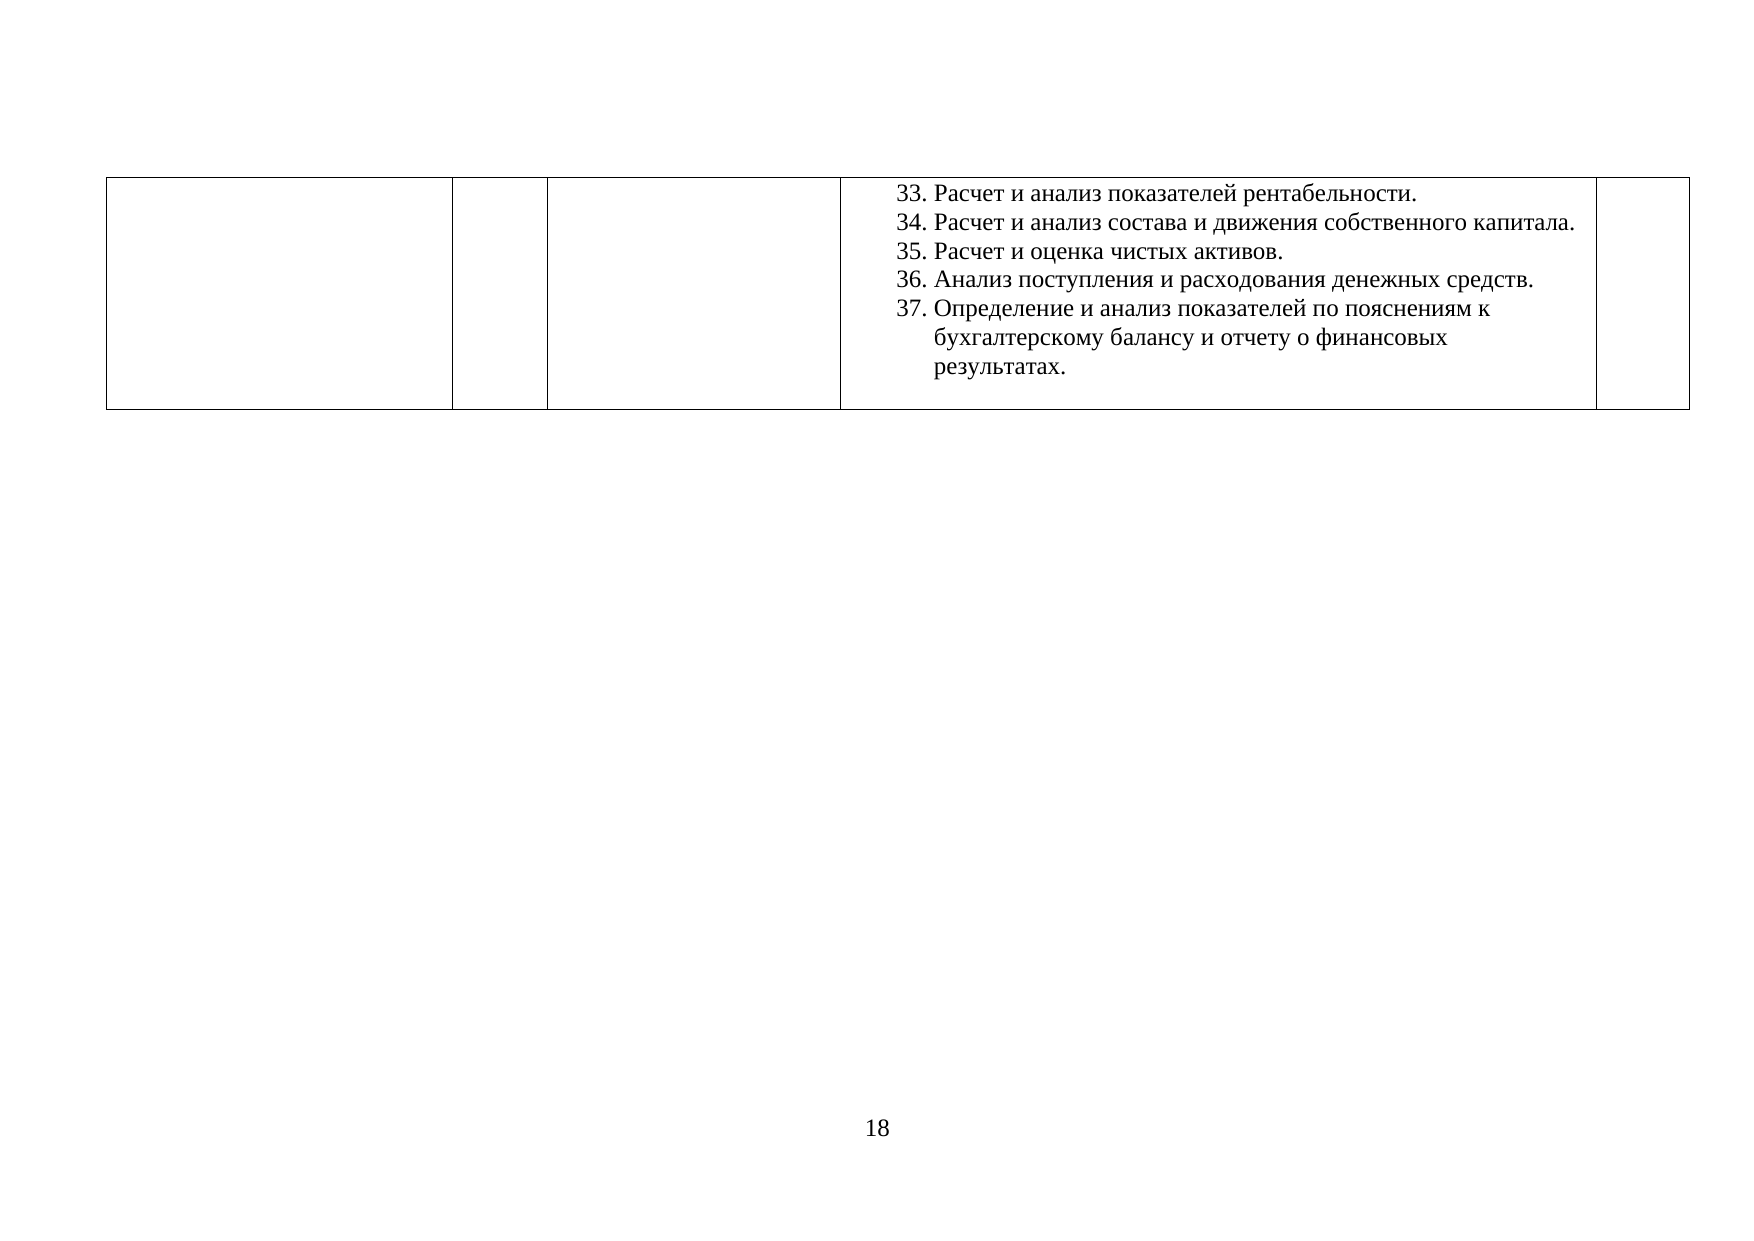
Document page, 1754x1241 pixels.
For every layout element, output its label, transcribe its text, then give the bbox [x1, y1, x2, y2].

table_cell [841, 178, 1596, 409]
table_cell 32 [1597, 178, 1689, 409]
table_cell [548, 178, 840, 409]
